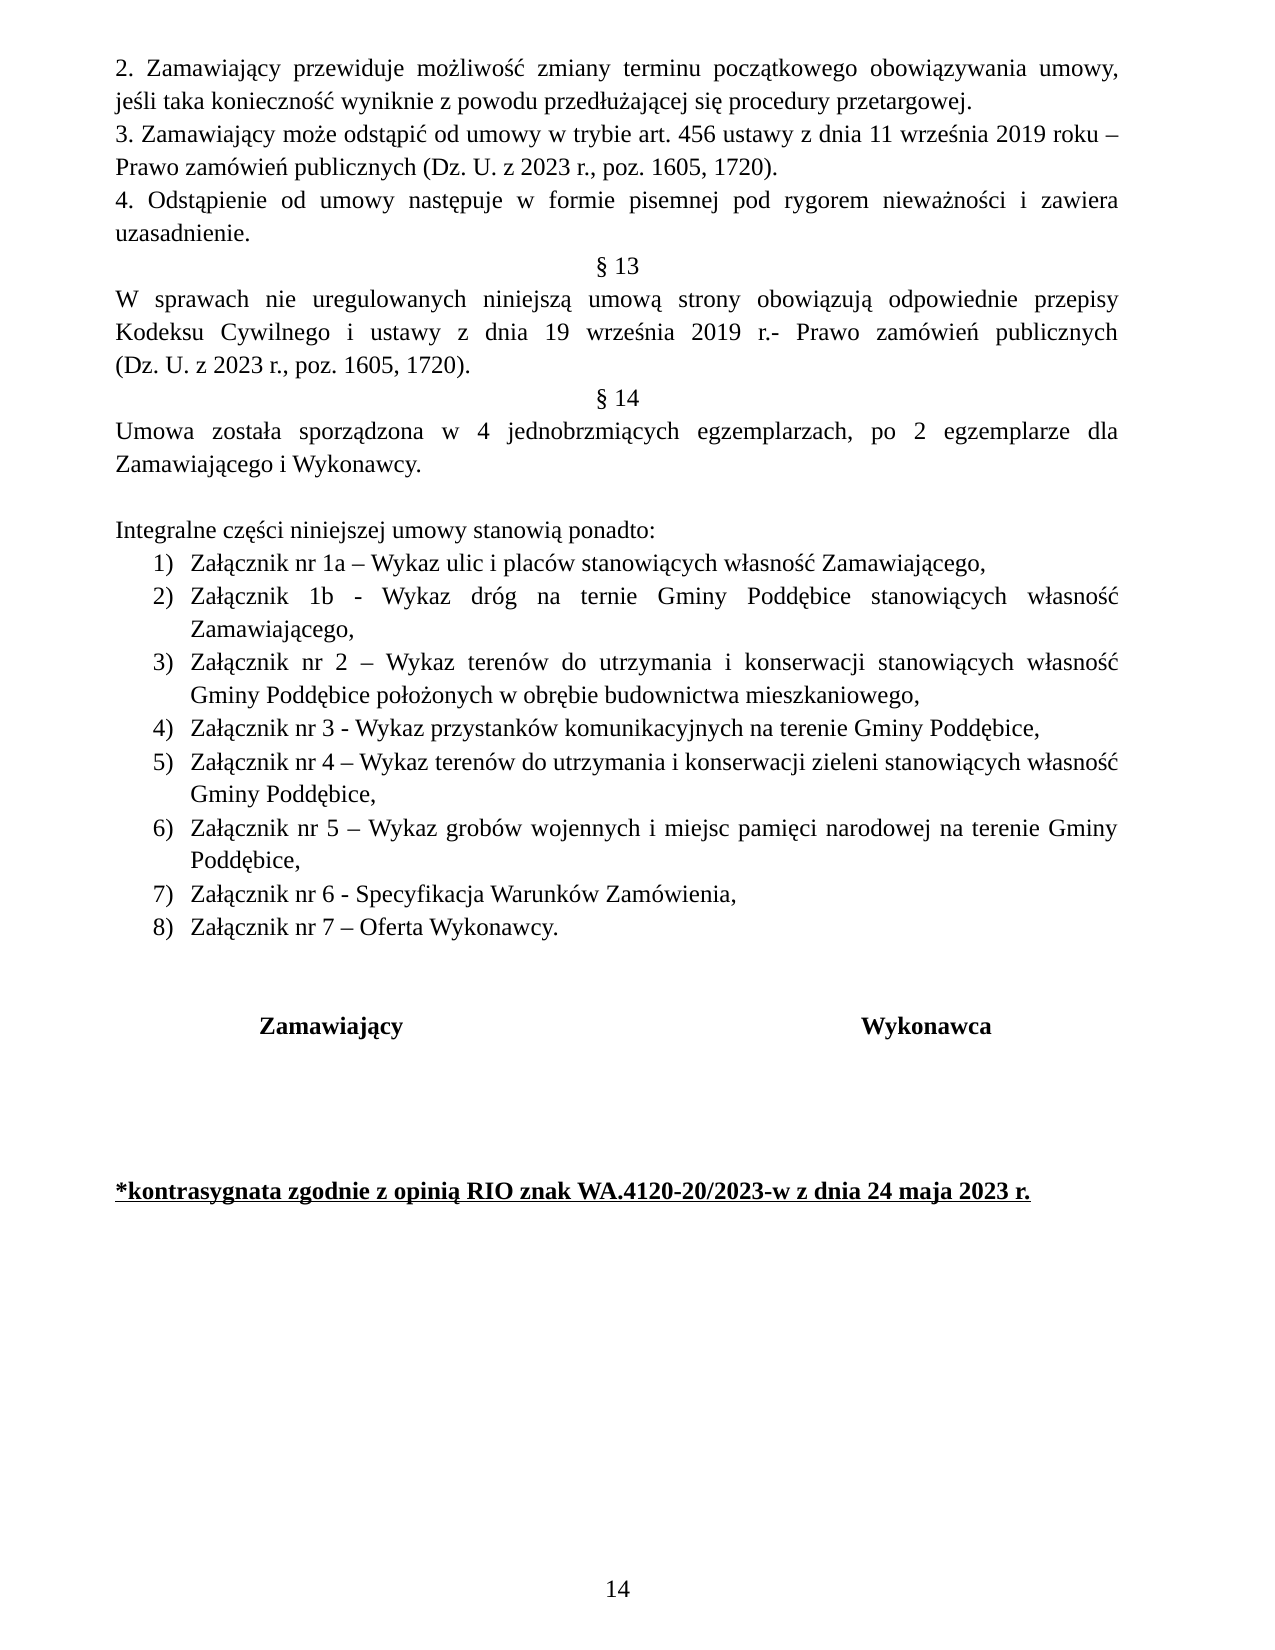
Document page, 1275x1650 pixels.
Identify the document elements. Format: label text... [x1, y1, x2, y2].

text W sprawach nie uregulowanych niniejszą umową strony obowiązują odpowiednie przepisy Kodeksu Cywilnego i ustawy z dnia 19 września 2019 r.- Prawo zamówień publicznych (Dz. U. z 2023 r., poz. 1605, 1720). [115, 284, 1119, 379]
text § 13 [115, 251, 1119, 280]
text 2. Zamawiający przewiduje możliwość zmiany terminu początkowego obowiązywania umowy, jeśli taka konieczność wyniknie z powodu przedłużającej się procedury przetargowej. [115, 53, 1119, 115]
text Zamawiający Wykonawca [115, 1011, 1119, 1039]
list Załącznik nr 7 – Oferta Wykonawcy. [153, 912, 1119, 940]
text 3. Zamawiający może odstąpić od umowy w trybie art. 456 ustawy z dnia 11 września 2019 roku – Prawo zamówień publicznych (Dz. U. z 2023 r., poz. 1605, 1720). [115, 119, 1119, 181]
list Załącznik nr 5 – Wykaz grobów wojennych i miejsc pamięci narodowej na terenie Gminy Poddębice, [153, 813, 1119, 874]
text Integralne części niniejszej umowy stanowią ponadto: [115, 515, 1119, 544]
text Umowa została sporządzona w 4 jednobrzmiących egzemplarzach, po 2 egzemplarze dla Zamawiającego i Wykonawcy. [115, 416, 1119, 478]
text 4. Odstąpienie od umowy następuje w formie pisemnej pod rygorem nieważności i zawiera uzasadnienie. [115, 185, 1119, 247]
text *kontrasygnata zgodnie z opinią RIO znak WA.4120-20/2023-w z dnia 24 maja 2023 r. [115, 1176, 1119, 1204]
list Załącznik nr 6 - Specyfikacja Warunków Zamówienia, [153, 879, 1119, 907]
list Załącznik 1b - Wykaz dróg na ternie Gminy Poddębice stanowiących własność Zamawiającego, [153, 581, 1119, 643]
list Załącznik nr 2 – Wykaz terenów do utrzymania i konserwacji stanowiących własność Gminy Poddębice położonych w obrębie budownictwa mieszkaniowego, [153, 647, 1119, 709]
text § 14 [115, 383, 1119, 412]
list Załącznik nr 3 - Wykaz przystanków komunikacyjnych na terenie Gminy Poddębice, [153, 713, 1119, 742]
list Załącznik nr 4 – Wykaz terenów do utrzymania i konserwacji zieleni stanowiących własność Gminy Poddębice, [153, 747, 1119, 808]
list Załącznik nr 1a – Wykaz ulic i placów stanowiących własność Zamawiającego, [153, 548, 1119, 577]
